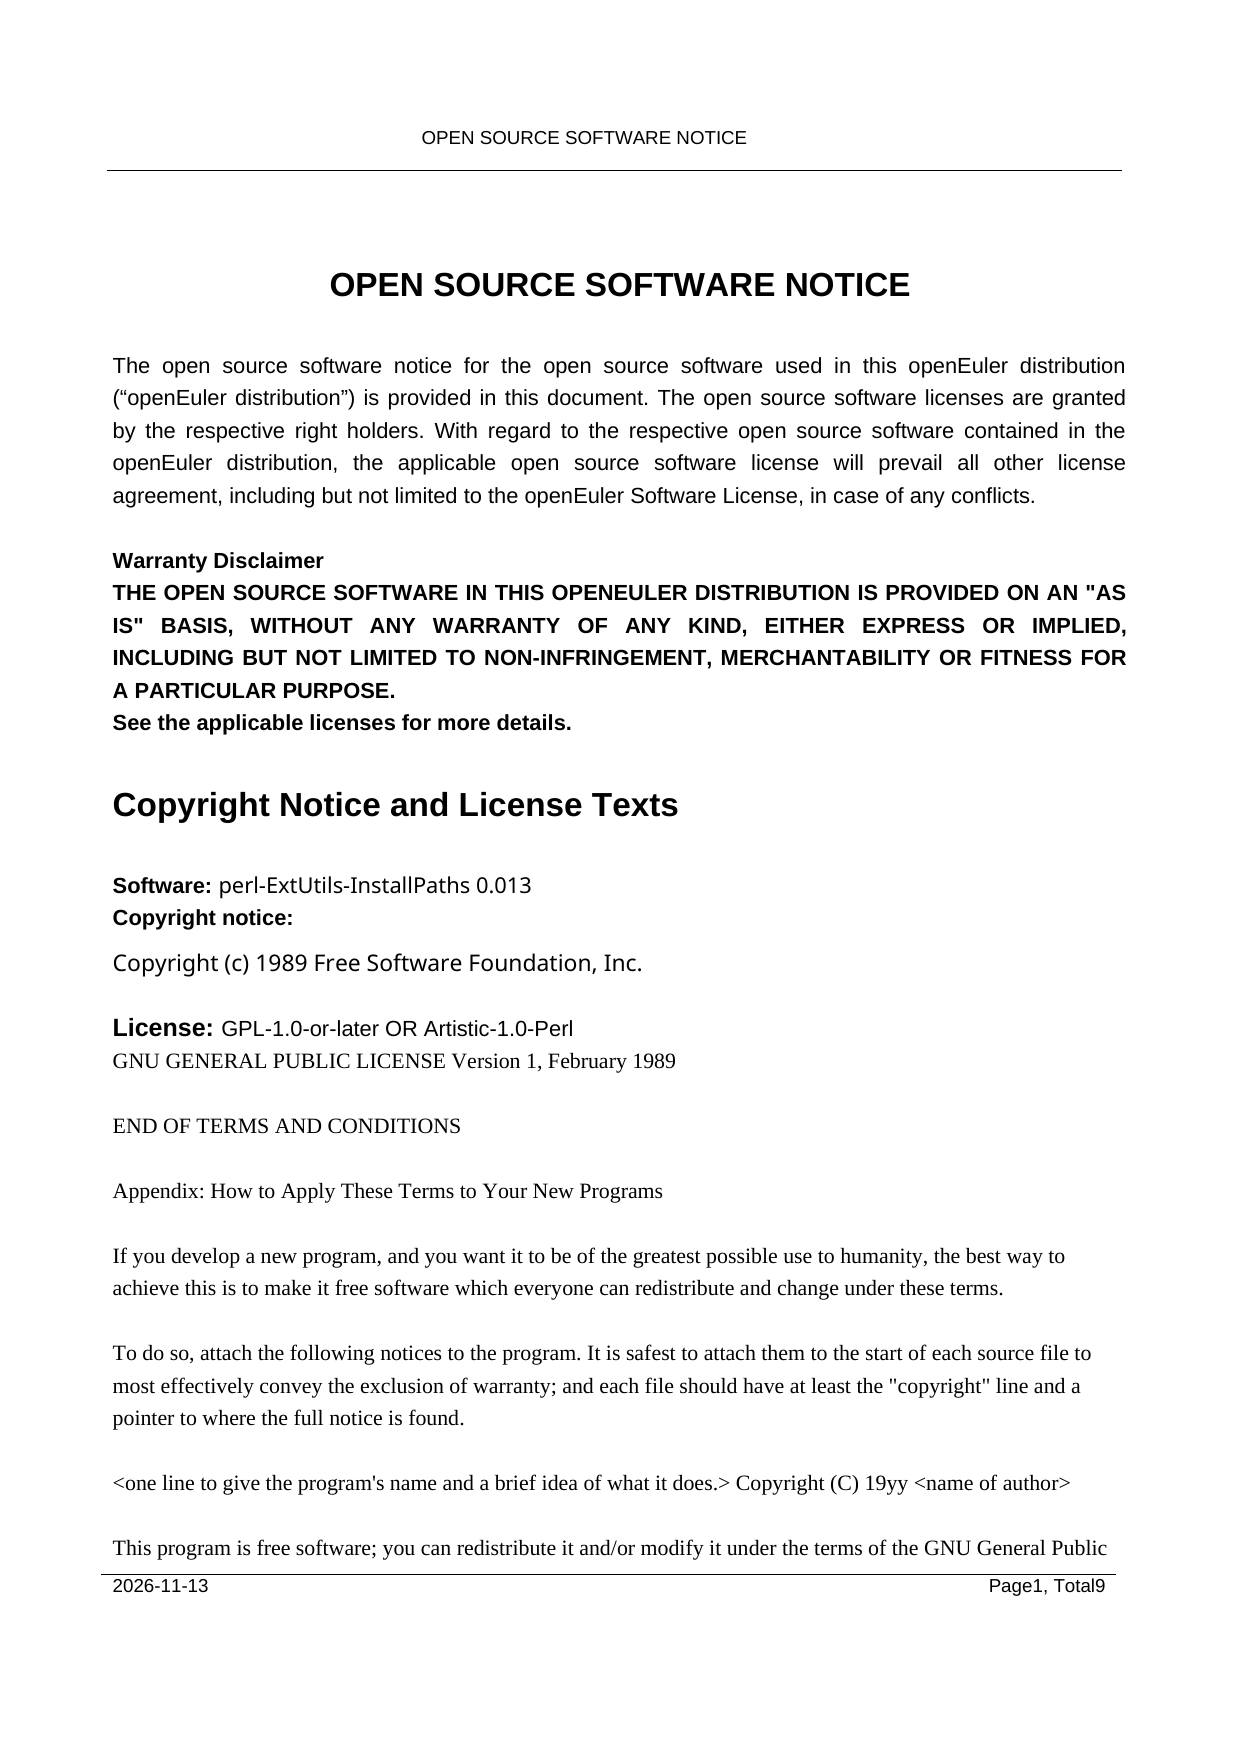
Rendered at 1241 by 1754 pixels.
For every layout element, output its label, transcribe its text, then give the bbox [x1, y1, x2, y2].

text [112, 1044, 1128, 1564]
text Copyright (c) 1989 Free Software Foundation, Inc. [112, 947, 1128, 1012]
text OPEN SOURCE SOFTWARE NOTICE [112, 251, 1128, 316]
text Warranty Disclaimer [112, 544, 1128, 576]
text THE OPEN SOURCE SOFTWARE IN THIS OPENEULER DISTRIBUTION IS PROVIDED ON AN "AS IS" BASIS, WITHOUT ANY WARRANTY OF ANY KIND, EITHER EXPRESS OR IMPLIED, INCLUDING BUT NOT LIMITED TO NON-INFRINGEMENT, MERCHANTABILITY OR FITNESS FOR A PARTICULAR PURPOSE. See the applicable licenses for more details. [112, 576, 1128, 739]
text Copyright notice: [112, 901, 1128, 934]
text The open source software notice for the open source software used in this openEuler distribution (“openEuler distribution”) is provided in this document. The open source software licenses are granted by the respective right holders. With regard to the respective open source software contained in the openEuler distribution, the applicable open source software license will prevail all other license agreement, including but not limited to the openEuler Software License, in case of any conflicts. [112, 349, 1128, 511]
text Copyright Notice and License Texts [112, 771, 1128, 836]
text License: GPL-1.0-or-later OR Artistic-1.0-Perl [112, 1012, 1128, 1044]
title Software: perl-ExtUtils-InstallPaths 0.013 [112, 869, 1128, 901]
